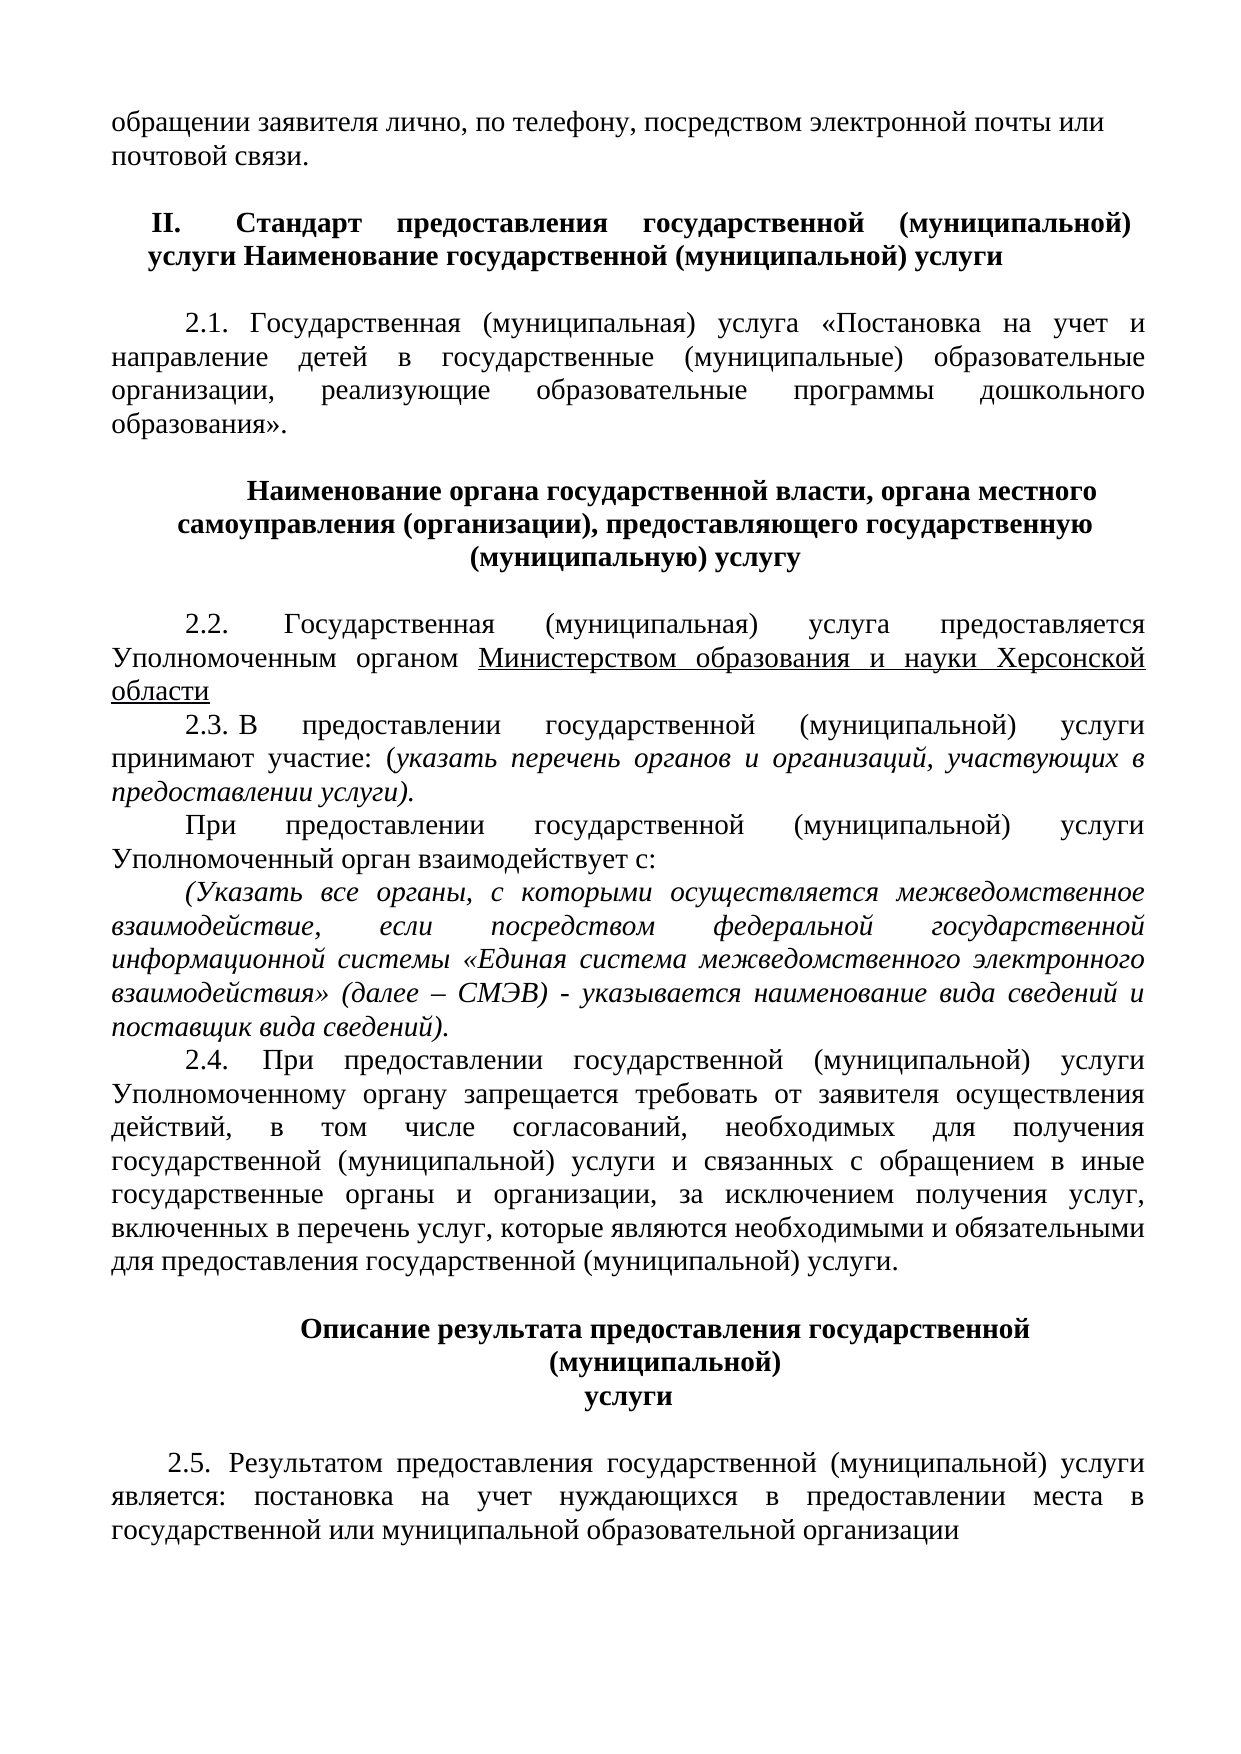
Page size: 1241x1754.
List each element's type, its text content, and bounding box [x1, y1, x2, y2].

list В предоставлении государственной (муниципальной) услуги принимают участие: (указать перечень органов и организаций, участвующих в предоставлении услуги). [111, 707, 1146, 807]
text (Указать все органы, с которыми осуществляется межведомственное взаимодействие, если посредством федеральной государственной информационной системы «Единая система межведомственного электронного взаимодействия» (далее – СМЭВ) - указывается наименование вида сведений и поставщик вида сведений). [111, 874, 1146, 1042]
list Результатом предоставления государственной (муниципальной) услуги является: постановка на учет нуждающихся в предоставлении места в государственной или муниципальной образовательной организации [111, 1445, 1145, 1545]
text При предоставлении государственной (муниципальной) услуги Уполномоченный орган взаимодействует с: [111, 807, 1145, 874]
list При предоставлении государственной (муниципальной) услуги Уполномоченному органу запрещается требовать от заявителя осуществления действий, в том числе согласований, необходимых для получения государственной (муниципальной) услуги и связанных с обращением в иные государственные органы и организации, за исключением получения услуг, включенных в перечень услуг, которые являются необходимыми и обязательными для предоставления государственной (муниципальной) услуги. [111, 1042, 1146, 1277]
subtitle Описание результата предоставления государственной (муниципальной) [186, 1311, 1144, 1378]
text (муниципальную) услугу [469, 540, 1181, 573]
text услуги [89, 1378, 1168, 1412]
subtitle Стандарт предоставления государственной (муниципальной) услуги Наименование государственной (муниципальной) услуги [148, 205, 1132, 272]
subtitle Наименование органа государственной власти, органа местного самоуправления (организации), предоставляющего государственную [177, 473, 1181, 540]
list Государственная (муниципальная) услуга «Постановка на учет и направление детей в государственные (муниципальные) образовательные организации, реализующие образовательные программы дошкольного образования». [111, 305, 1146, 439]
text обращении заявителя лично, по телефону, посредством электронной почты или почтовой связи. [111, 104, 1181, 171]
list Государственная (муниципальная) услуга предоставляется Уполномоченным органом Министерством образования и науки Херсонской области [111, 606, 1146, 707]
